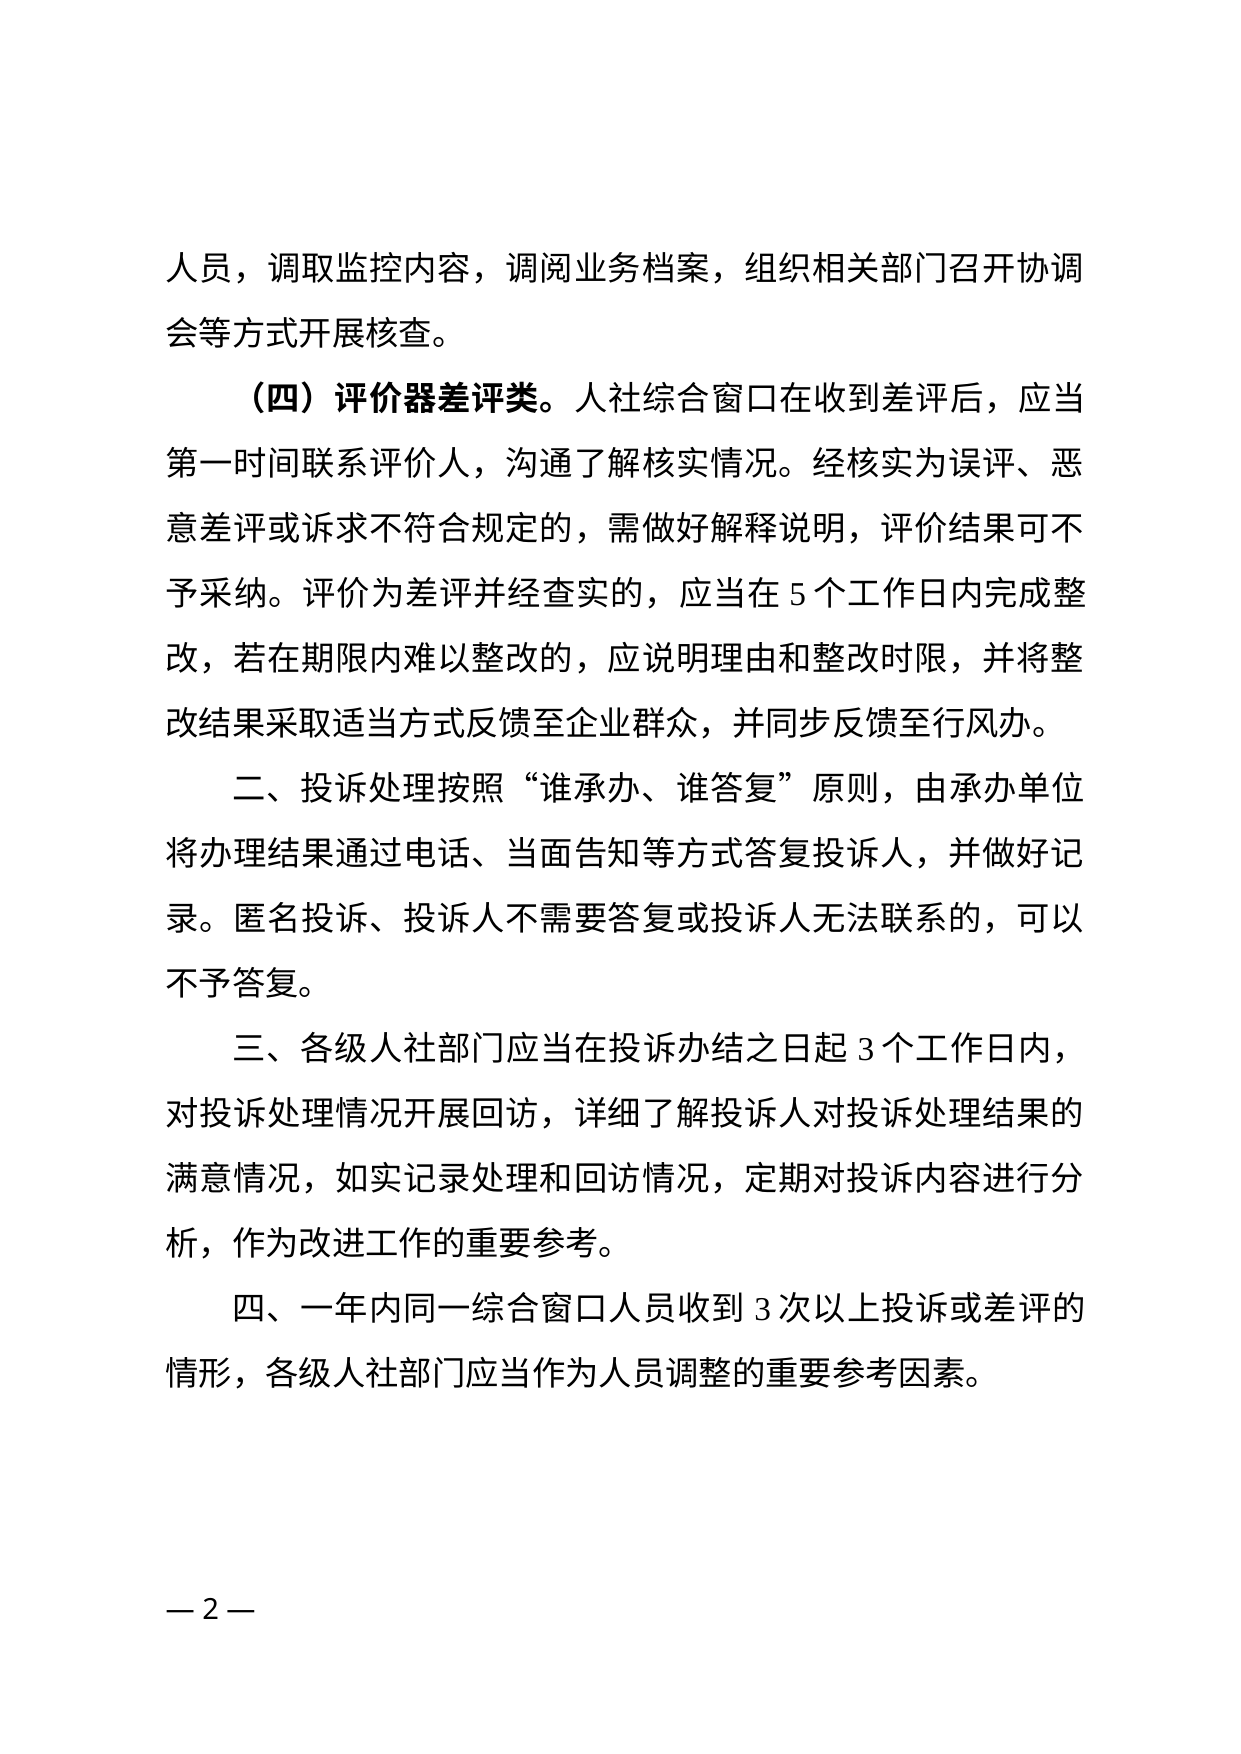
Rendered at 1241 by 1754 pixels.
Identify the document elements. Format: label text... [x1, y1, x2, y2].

list 四、一年内同一综合窗口人员收到3次以上投诉或差评的情形，各级人社部门应当作为人员调整的重要参考因素。 [165, 1273, 1087, 1403]
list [165, 233, 1087, 363]
list 三、各级人社部门应当在投诉办结之日起3个工作日内，对投诉处理情况开展回访，详细了解投诉人对投诉处理结果的满意情况，如实记录处理和回访情况，定期对投诉内容进行分析，作为改进工作的重要参考。 [165, 1013, 1087, 1273]
list 二、投诉处理按照“谁承办、谁答复”原则，由承办单位将办理结果通过电话、当面告知等方式答复投诉人，并做好记录。匿名投诉、投诉人不需要答复或投诉人无法联系的，可以不予答复。 [165, 753, 1087, 1013]
list （四）评价器差评类。人社综合窗口在收到差评后，应当第一时间联系评价人，沟通了解核实情况。经核实为误评、恶意差评或诉求不符合规定的，需做好解释说明，评价结果可不予采纳。评价为差评并经查实的，应当在5个工作日内完成整改，若在期限内难以整改的，应说明理由和整改时限，并将整改结果采取适当方式反馈至企业群众，并同步反馈至行风办。 [165, 363, 1087, 753]
